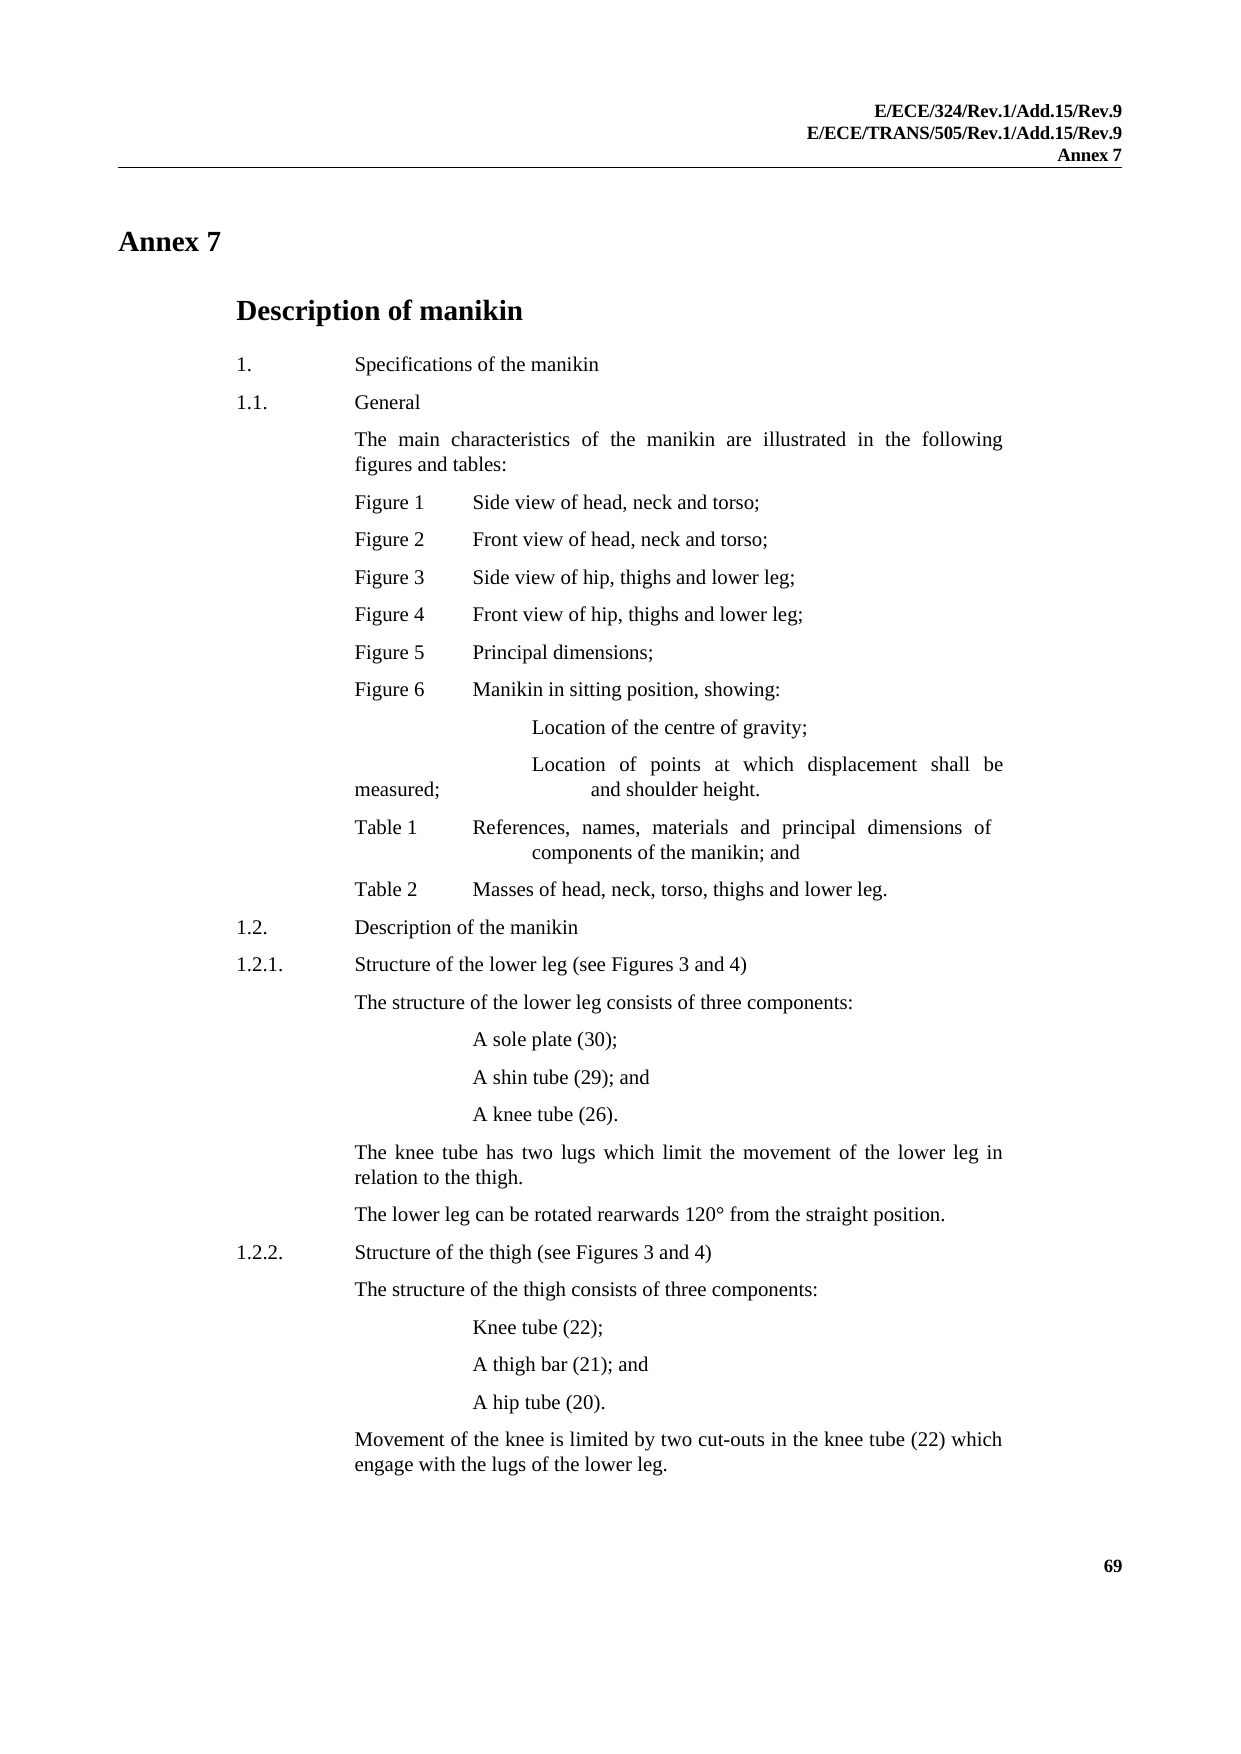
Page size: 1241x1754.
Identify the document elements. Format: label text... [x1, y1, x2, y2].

text The main characteristics of the manikin are illustrated in the following figures and tables: [236, 427, 1004, 477]
text A shin tube (29); and [236, 1064, 1004, 1089]
text The structure of the lower leg consists of three components: [236, 989, 1004, 1014]
text Figure 1 Side view of head, neck and torso; [236, 489, 1004, 514]
text 1.2.1. Structure of the lower leg (see Figures 3 and 4) [236, 952, 1004, 977]
text Movement of the knee is limited by two cut-outs in the knee tube (22) which engage with the lugs of the lower leg. [236, 1427, 1004, 1477]
text The structure of the thigh consists of three components: [236, 1277, 1004, 1302]
text Knee tube (22); [236, 1314, 1004, 1339]
text Figure 4 Front view of hip, thighs and lower leg; [236, 602, 1004, 627]
text Figure 2 Front view of head, neck and torso; [236, 527, 1004, 552]
text Figure 5 Principal dimensions; [236, 639, 1004, 664]
text 1.2.2. Structure of the thigh (see Figures 3 and 4) [236, 1239, 1004, 1264]
text Annex 7 [118, 227, 1004, 258]
text A sole plate (30); [236, 1027, 1004, 1052]
text Location of the centre of gravity; [236, 714, 1004, 739]
text A thigh bar (21); and [236, 1352, 1004, 1377]
text 1.1. General [236, 389, 1004, 414]
text Figure 6 Manikin in sitting position, showing: [236, 677, 1004, 702]
text Figure 3 Side view of hip, thighs and lower leg; [236, 564, 1004, 589]
text 1. Specifications of the manikin [236, 352, 1004, 377]
text A knee tube (26). [236, 1102, 1004, 1127]
text Table 2 Masses of head, neck, torso, thighs and lower leg. [236, 877, 1004, 902]
text Location of points at which displacement shall be measured; and shoulder height. [236, 752, 1004, 802]
text The knee tube has two lugs which limit the movement of the lower leg in relation to the thigh. [236, 1139, 1004, 1189]
text Table 1 References, names, materials and principal dimensions of components of the manikin; and [236, 814, 1004, 864]
text The lower leg can be rotated rearwards 120° from the straight position. [236, 1202, 1004, 1227]
text Description of manikin [118, 296, 1004, 327]
text A hip tube (20). [236, 1389, 1004, 1414]
text 1.2. Description of the manikin [236, 914, 1004, 939]
